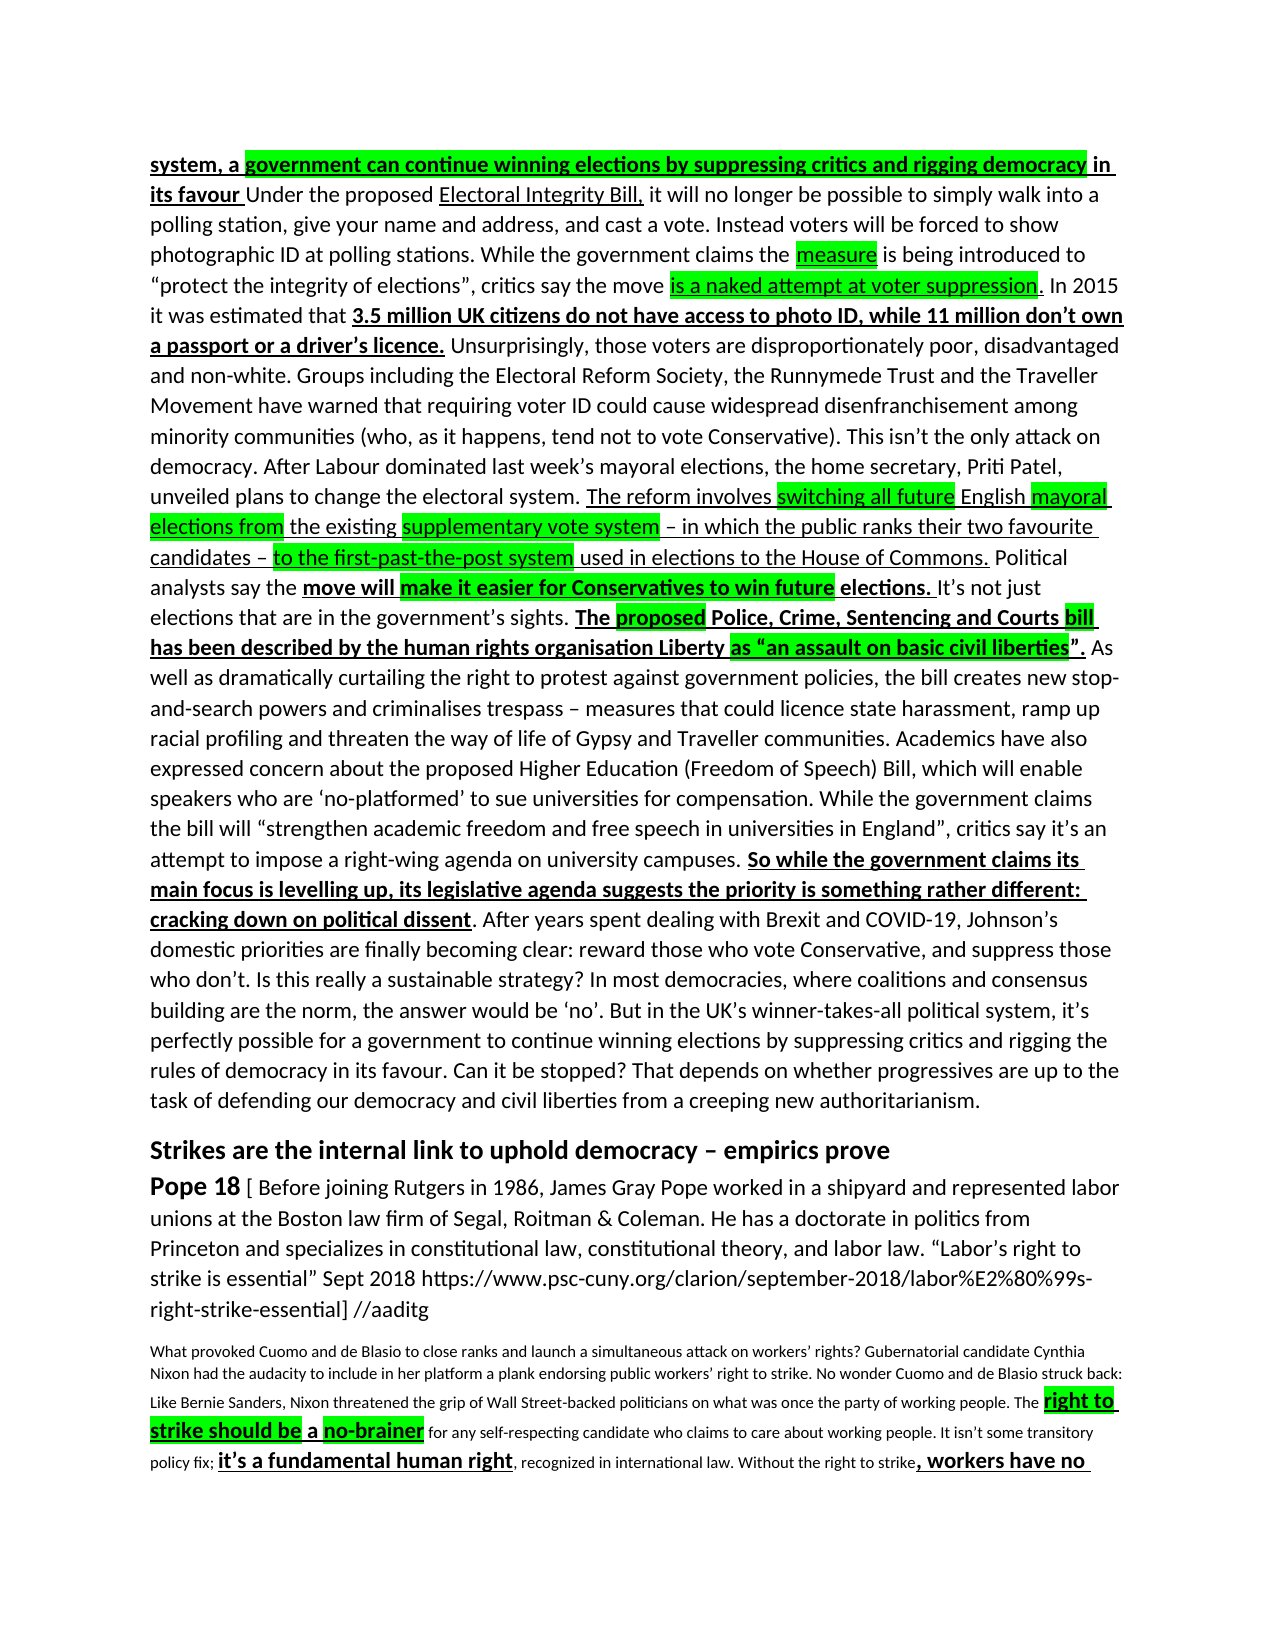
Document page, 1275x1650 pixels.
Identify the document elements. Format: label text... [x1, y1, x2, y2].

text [150, 1342, 1125, 1474]
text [150, 150, 1125, 1114]
subtitle Strikes are the internal link to uphold democracy – empirics prove [150, 1133, 1125, 1166]
text Pope 18 [ Before joining Rutgers in 1986, James Gray Pope worked in a shipyard and represented labor unions at the Boston law firm of Segal, Roitman & Coleman. He has a doctorate in politics from Princeton and specializes in constitutional law, constitutional theory, and labor law. “Labor’s right to strike is essential” Sept 2018 https://www.psc-cuny.org/clarion/september-2018/labor%E2%80%99s-right-strike-essential] //aaditg [150, 1169, 1125, 1323]
